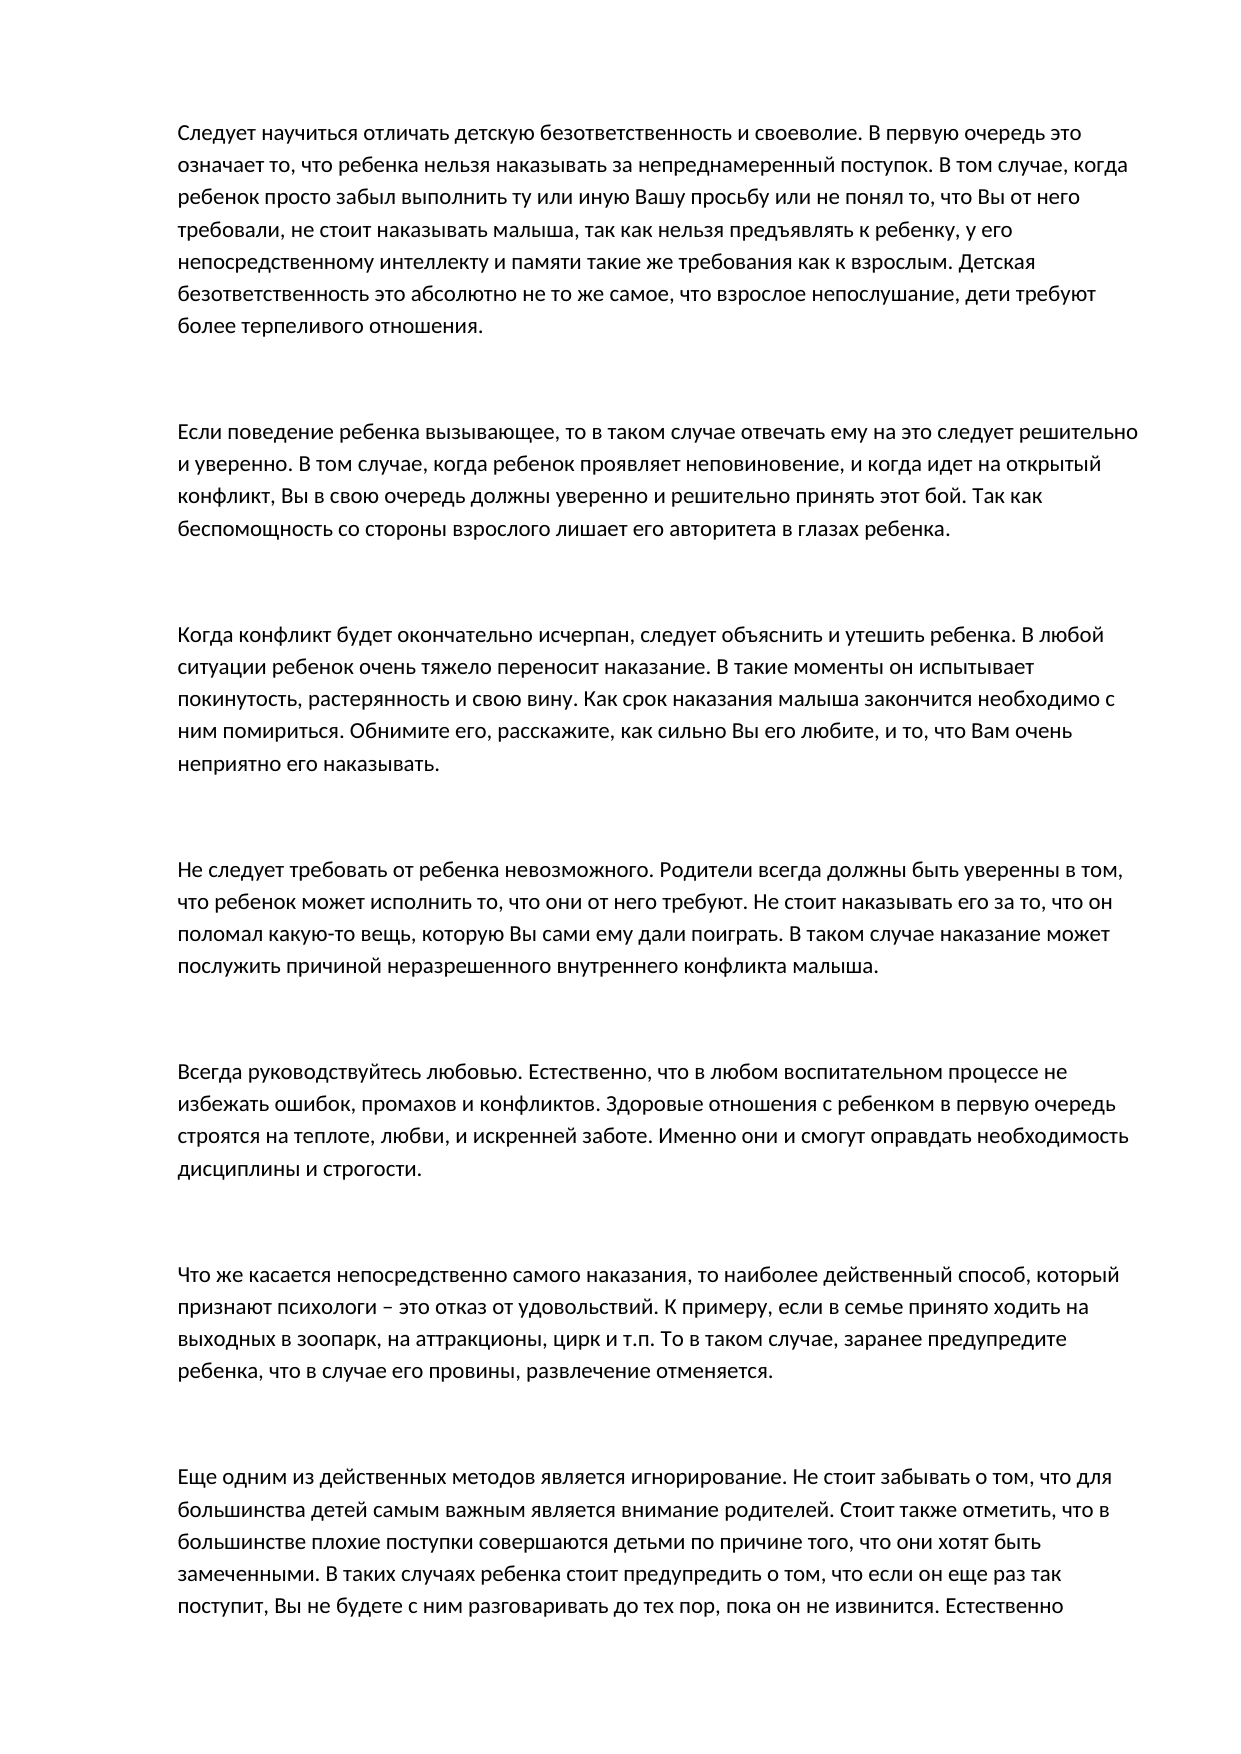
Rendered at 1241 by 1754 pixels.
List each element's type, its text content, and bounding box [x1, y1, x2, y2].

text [177, 1462, 1152, 1619]
text Если поведение ребенка вызывающее, то в таком случае отвечать ему на это следует решительно и уверенно. В том случае, когда ребенок проявляет неповиновение, и когда идет на открытый конфликт, Вы в свою очередь должны уверенно и решительно принять этот бой. Так как беспомощность со стороны взрослого лишает его авторитета в глазах ребенка. [177, 417, 1152, 542]
text Всегда руководствуйтесь любовью. Естественно, что в любом воспитательном процессе не избежать ошибок, промахов и конфликтов. Здоровые отношения с ребенком в первую очередь строятся на теплоте, любви, и искренней заботе. Именно они и смогут оправдать необходимость дисциплины и строгости. [177, 1057, 1152, 1182]
text Не следует требовать от ребенка невозможного. Родители всегда должны быть уверенны в том, что ребенок может исполнить то, что они от него требуют. Не стоит наказывать его за то, что он поломал какую-то вещь, которую Вы сами ему дали поиграть. В таком случае наказание может послужить причиной неразрешенного внутреннего конфликта малыша. [177, 855, 1152, 979]
text Когда конфликт будет окончательно исчерпан, следует объяснить и утешить ребенка. В любой ситуации ребенок очень тяжело переносит наказание. В такие моменты он испытывает покинутость, растерянность и свою вину. Как срок наказания малыша закончится необходимо с ним помириться. Обнимите его, расскажите, как сильно Вы его любите, и то, что Вам очень неприятно его наказывать. [177, 620, 1152, 777]
text Что же касается непосредственно самого наказания, то наиболее действенный способ, который признают психологи – это отказ от удовольствий. К примеру, если в семье принято ходить на выходных в зоопарк, на аттракционы, цирк и т.п. То в таком случае, заранее предупредите ребенка, что в случае его провины, развлечение отменяется. [177, 1260, 1152, 1384]
text Следует научиться отличать детскую безответственность и своеволие. В первую очередь это означает то, что ребенка нельзя наказывать за непреднамеренный поступок. В том случае, когда ребенок просто забыл выполнить ту или иную Вашу просьбу или не понял то, что Вы от него требовали, не стоит наказывать малыша, так как нельзя предъявлять к ребенку, у его непосредственному интеллекту и памяти такие же требования как к взрослым. Детская безответственность это абсолютно не то же самое, что взрослое непослушание, дети требуют более терпеливого отношения. [177, 118, 1152, 339]
